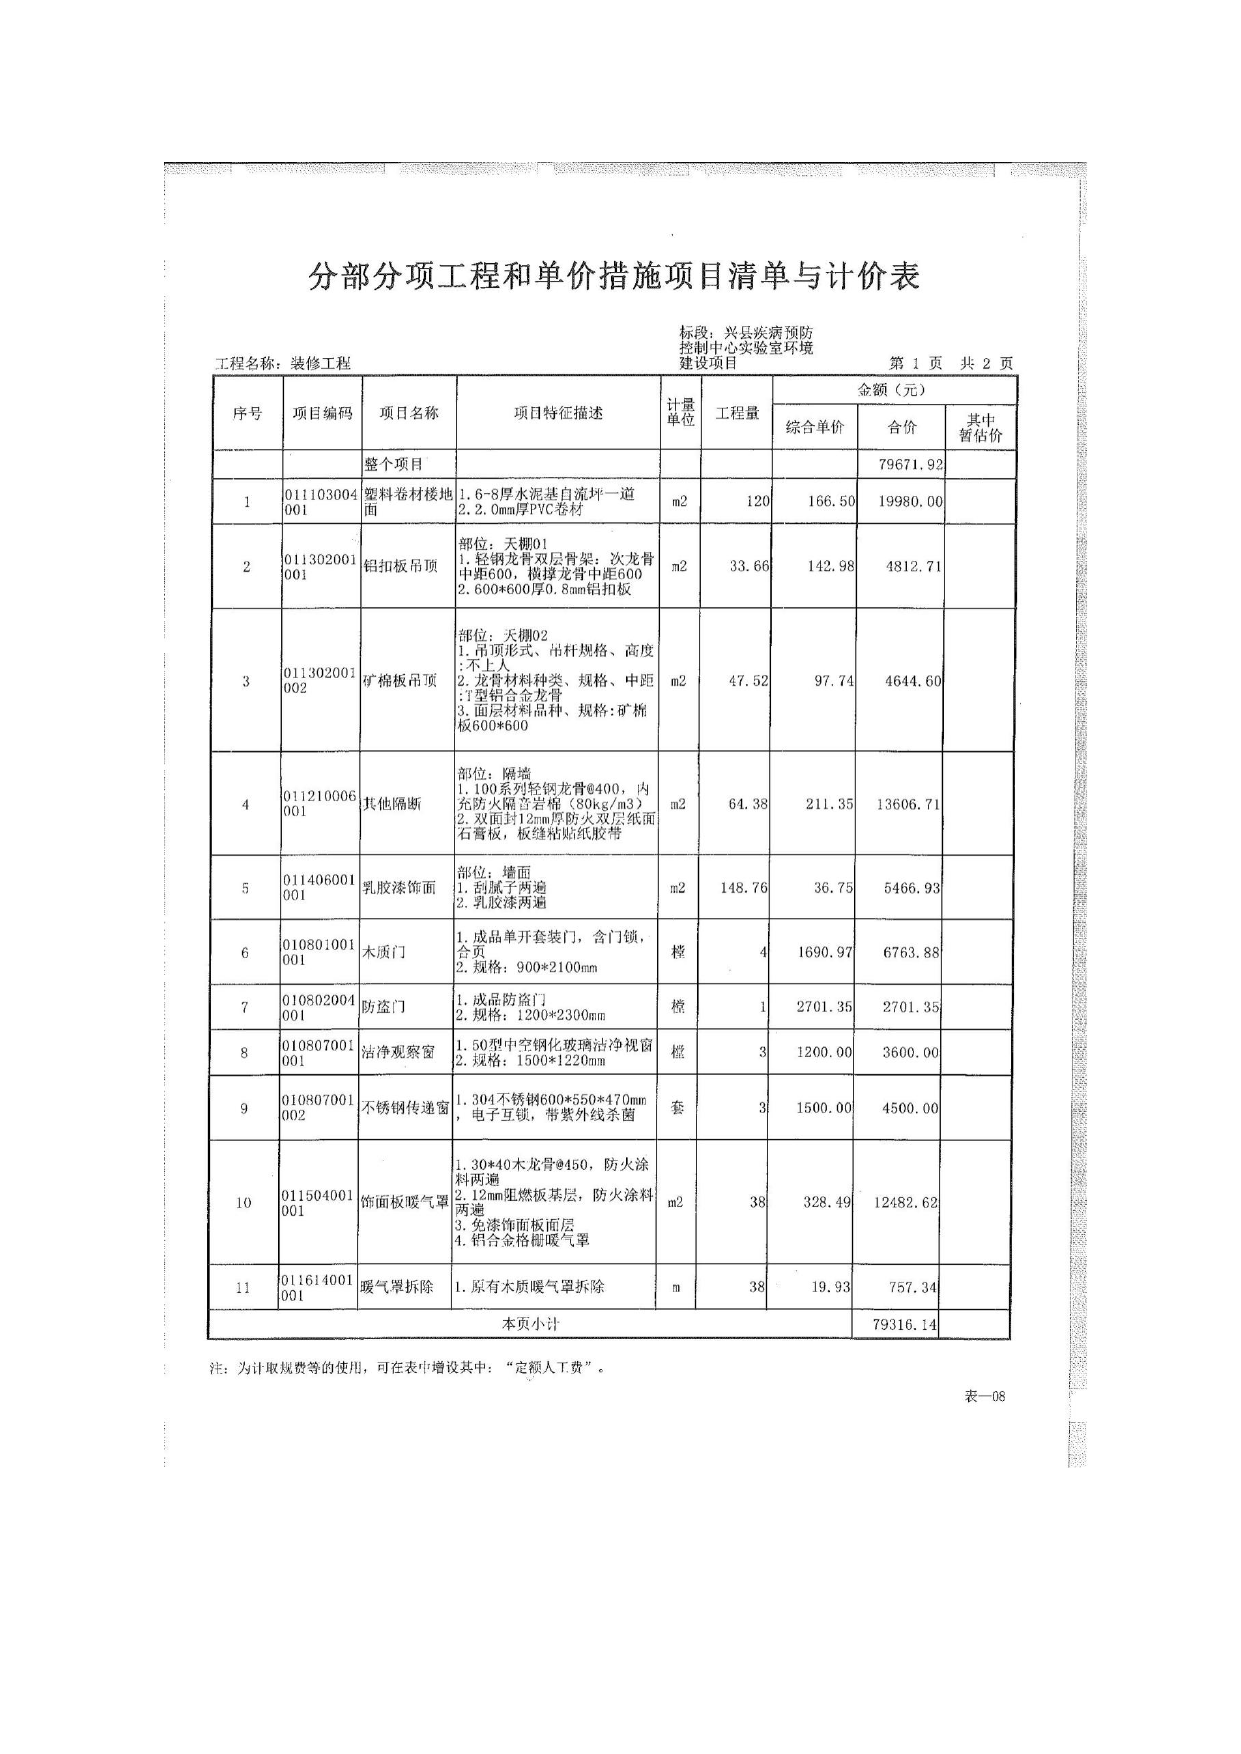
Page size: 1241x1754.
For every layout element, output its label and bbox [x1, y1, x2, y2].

picture [164, 162, 1088, 1468]
